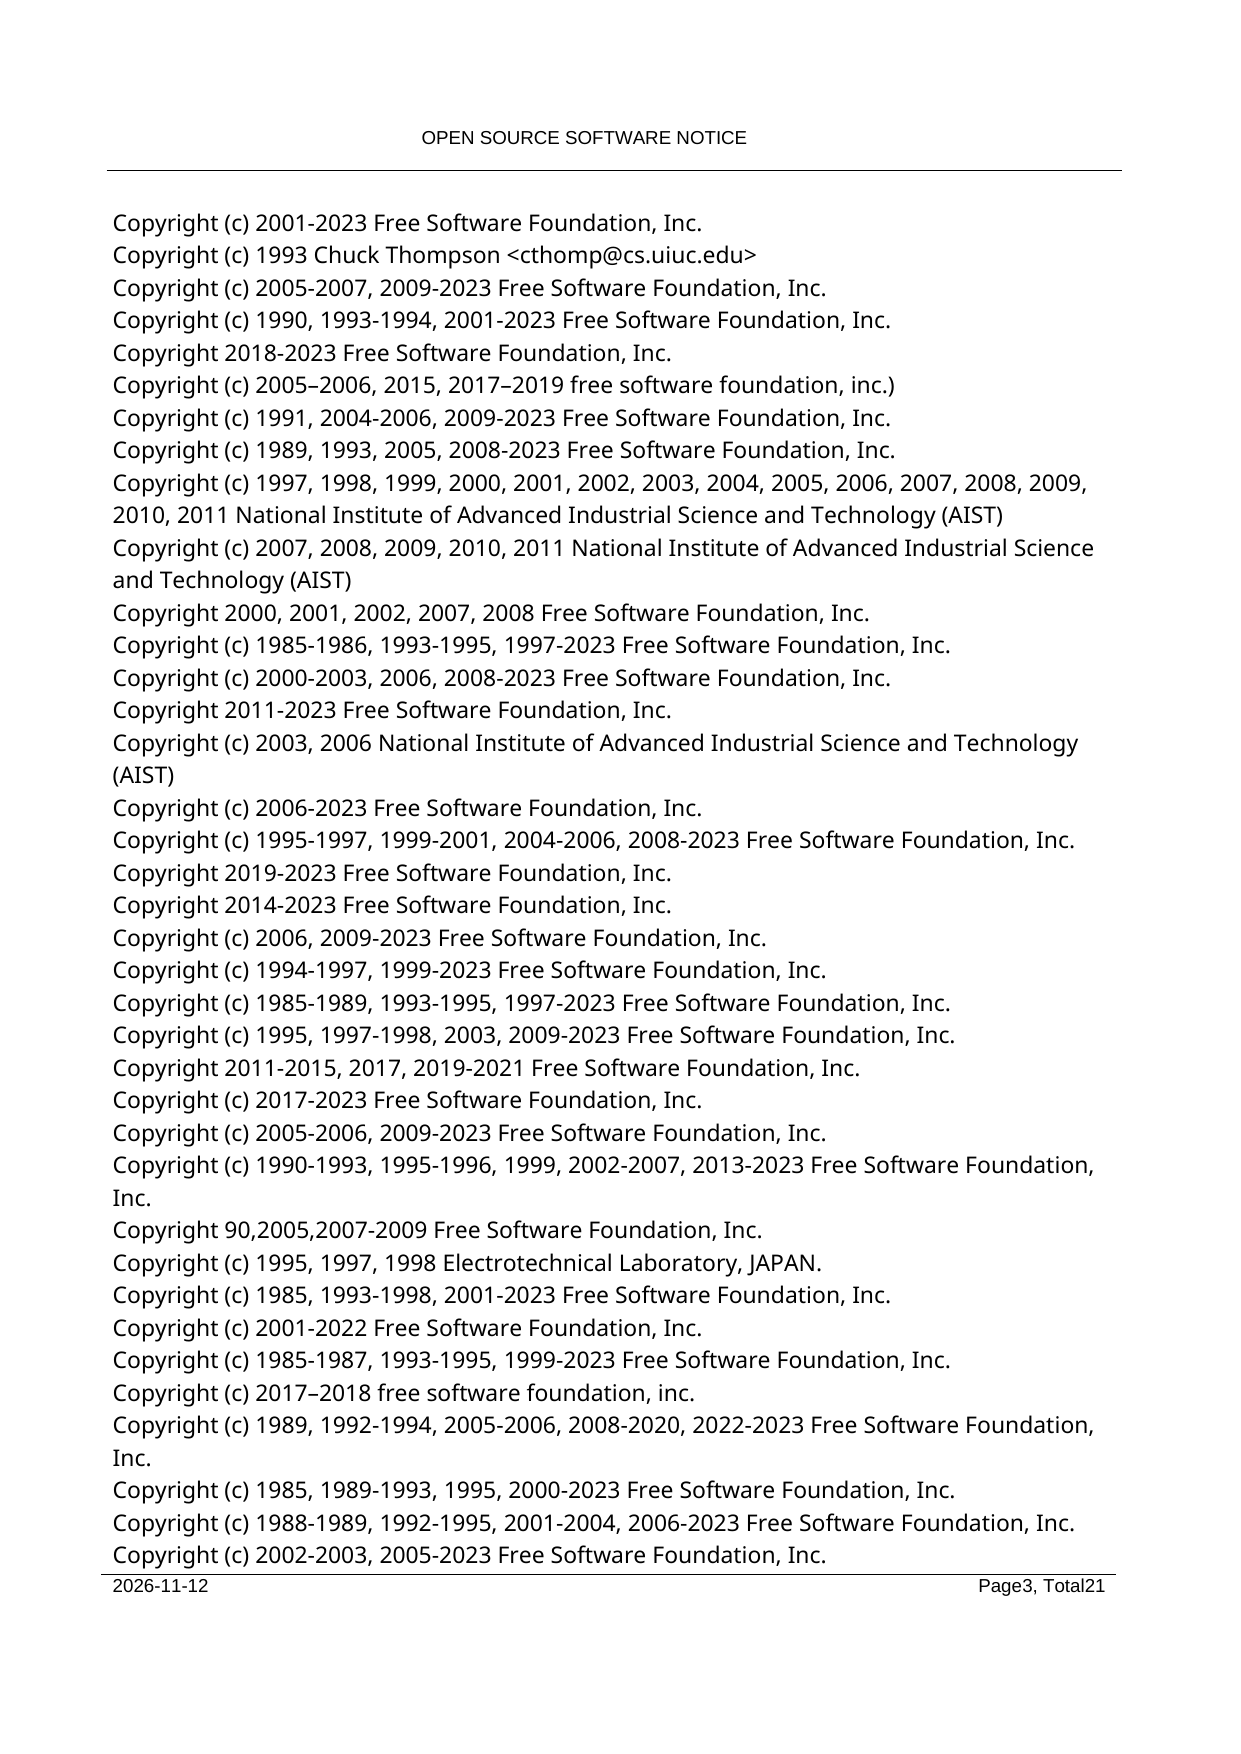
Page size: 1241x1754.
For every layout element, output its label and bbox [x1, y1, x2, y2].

text [112, 206, 1128, 1571]
